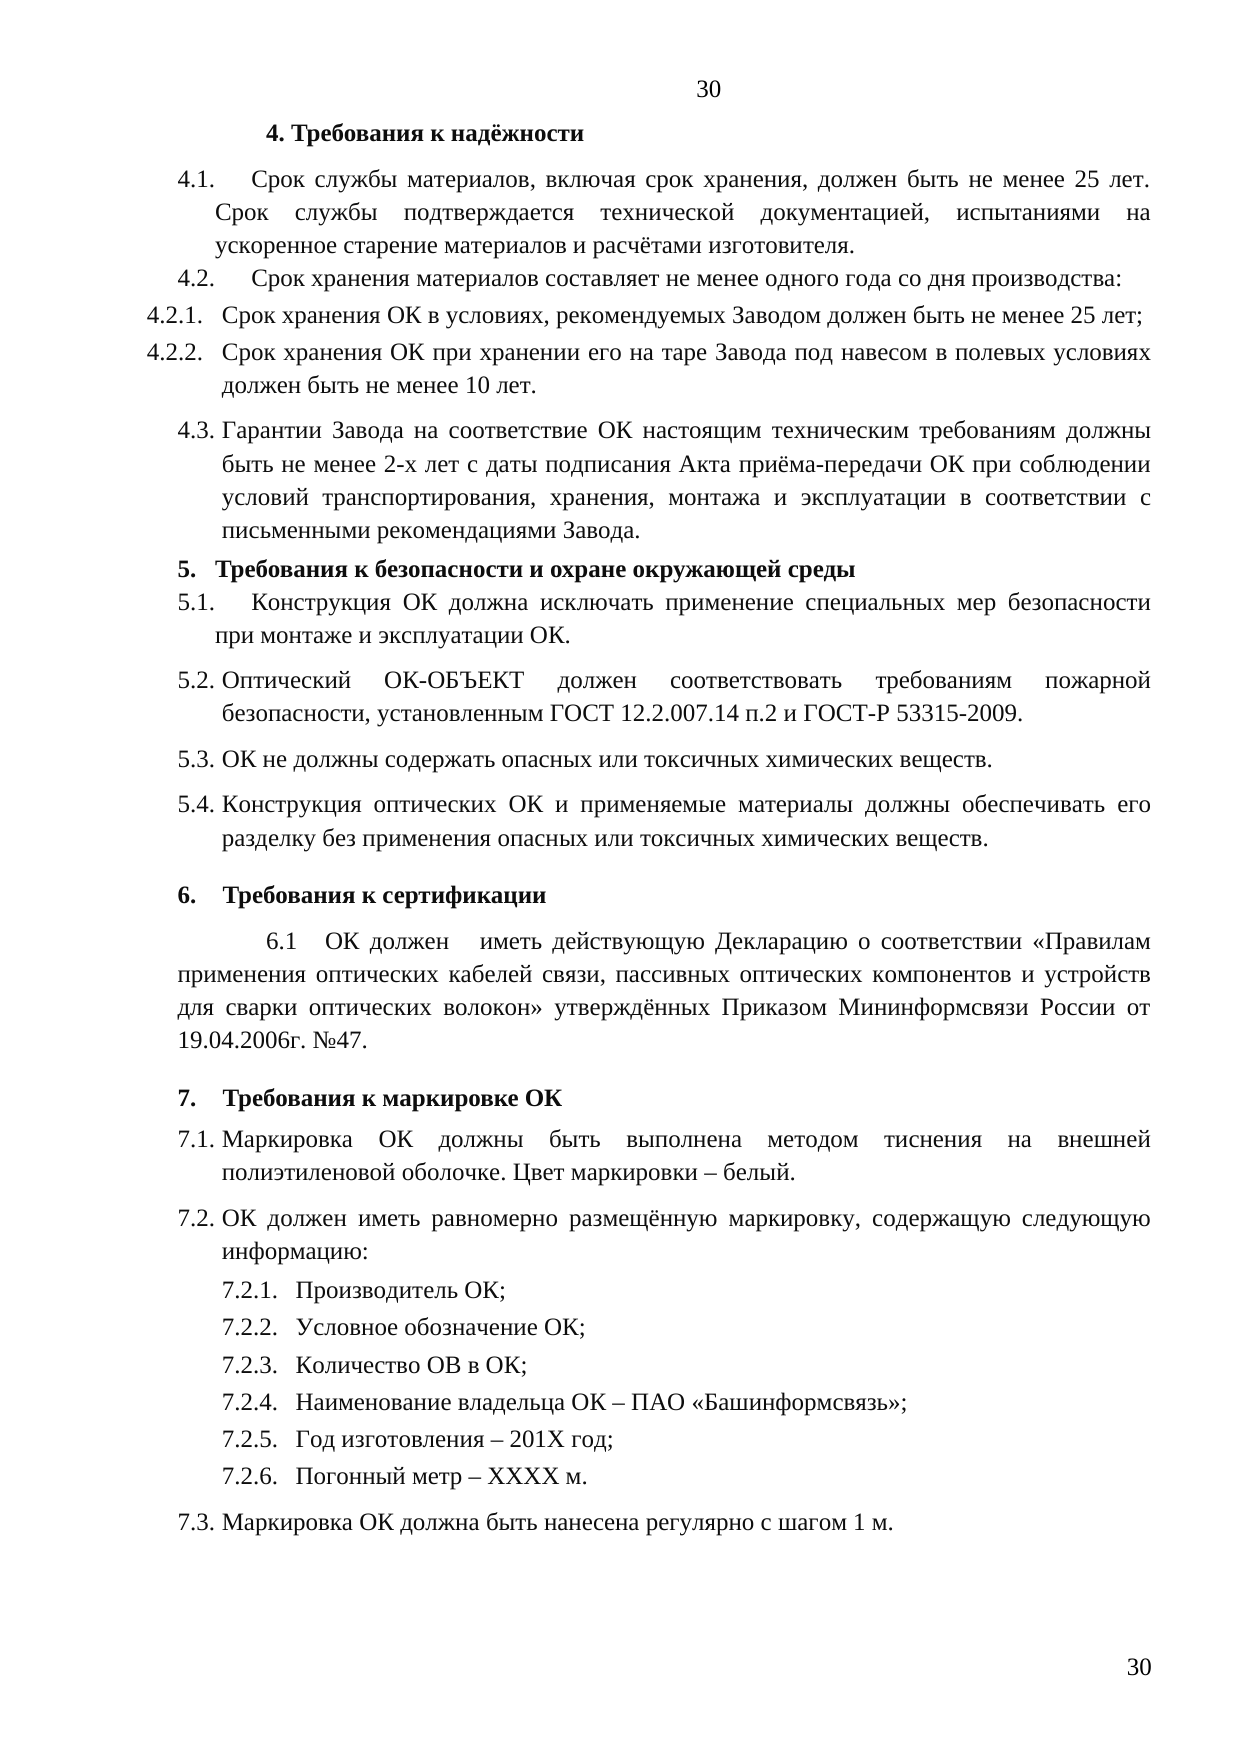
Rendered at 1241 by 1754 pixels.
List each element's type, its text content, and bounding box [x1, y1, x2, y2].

list Количество ОВ в ОК; [222, 1350, 1152, 1378]
list ОК должен иметь равномерно размещённую маркировку, содержащую следующую информацию: [177, 1203, 1152, 1265]
list Маркировка ОК должны быть выполнена методом тиснения на внешней полиэтиленовой оболочке. Цвет маркировки – белый. [177, 1124, 1152, 1186]
list Конструкция ОК должна исключать применение специальных мер безопасности при монтаже и эксплуатации ОК. [177, 587, 1152, 649]
text 4. Требования к надёжности [177, 118, 1152, 147]
list Срок службы материалов, включая срок хранения, должен быть не менее 25 лет. Срок службы подтверждается технической документацией, испытаниями на ускоренное старение материалов и расчётами изготовителя. [177, 164, 1152, 258]
list Требования к безопасности и охране окружающей среды [177, 554, 1152, 583]
list Срок хранения материалов составляет не менее одного года со дня производства: [177, 263, 1152, 291]
list Условное обозначение ОК; [222, 1312, 1152, 1341]
list Маркировка ОК должна быть нанесена регулярно с шагом 1 м. [177, 1507, 1152, 1536]
list Срок хранения ОК при хранении его на таре Завода под навесом в полевых условиях должен быть не менее 10 лет. [147, 337, 1152, 399]
list Требования к сертификации [177, 881, 1152, 909]
list Погонный метр – ХХХХ м. [222, 1461, 1152, 1490]
list Оптический ОК-ОБЪЕКТ должен соответствовать требованиям пожарной безопасности, установленным ГОСТ 12.2.007.14 п.2 и ГОСТ-Р 53315-2009. [177, 666, 1152, 727]
text 6.1 ОК должен иметь действующую Декларацию о соответствии «Правилам применения оптических кабелей связи, пассивных оптических компонентов и устройств для сварки оптических волокон» утверждённых Приказом Мининформсвязи России от 19.04.2006г. №47. [177, 926, 1152, 1054]
list ОК не должны содержать опасных или токсичных химических веществ. [177, 744, 1152, 773]
list Срок хранения ОК в условиях, рекомендуемых Заводом должен быть не менее 25 лет; [147, 300, 1152, 329]
list Наименование владельца ОК – ПАО «Башинформсвязь»; [222, 1387, 1152, 1416]
list Конструкция оптических ОК и применяемые материалы должны обеспечивать его разделку без применения опасных или токсичных химических веществ. [177, 789, 1152, 851]
list Производитель ОК; [222, 1275, 1152, 1304]
list Гарантии Завода на соответствие ОК настоящим техническим требованиям должны быть не менее 2-х лет с даты подписания Акта приёма-передачи ОК при соблюдении условий транспортирования, хранения, монтажа и эксплуатации в соответствии с письменными рекомендациями Завода. [177, 416, 1152, 543]
list Год изготовления – 201Х год; [222, 1424, 1152, 1453]
list Требования к маркировке ОК [177, 1083, 1152, 1112]
